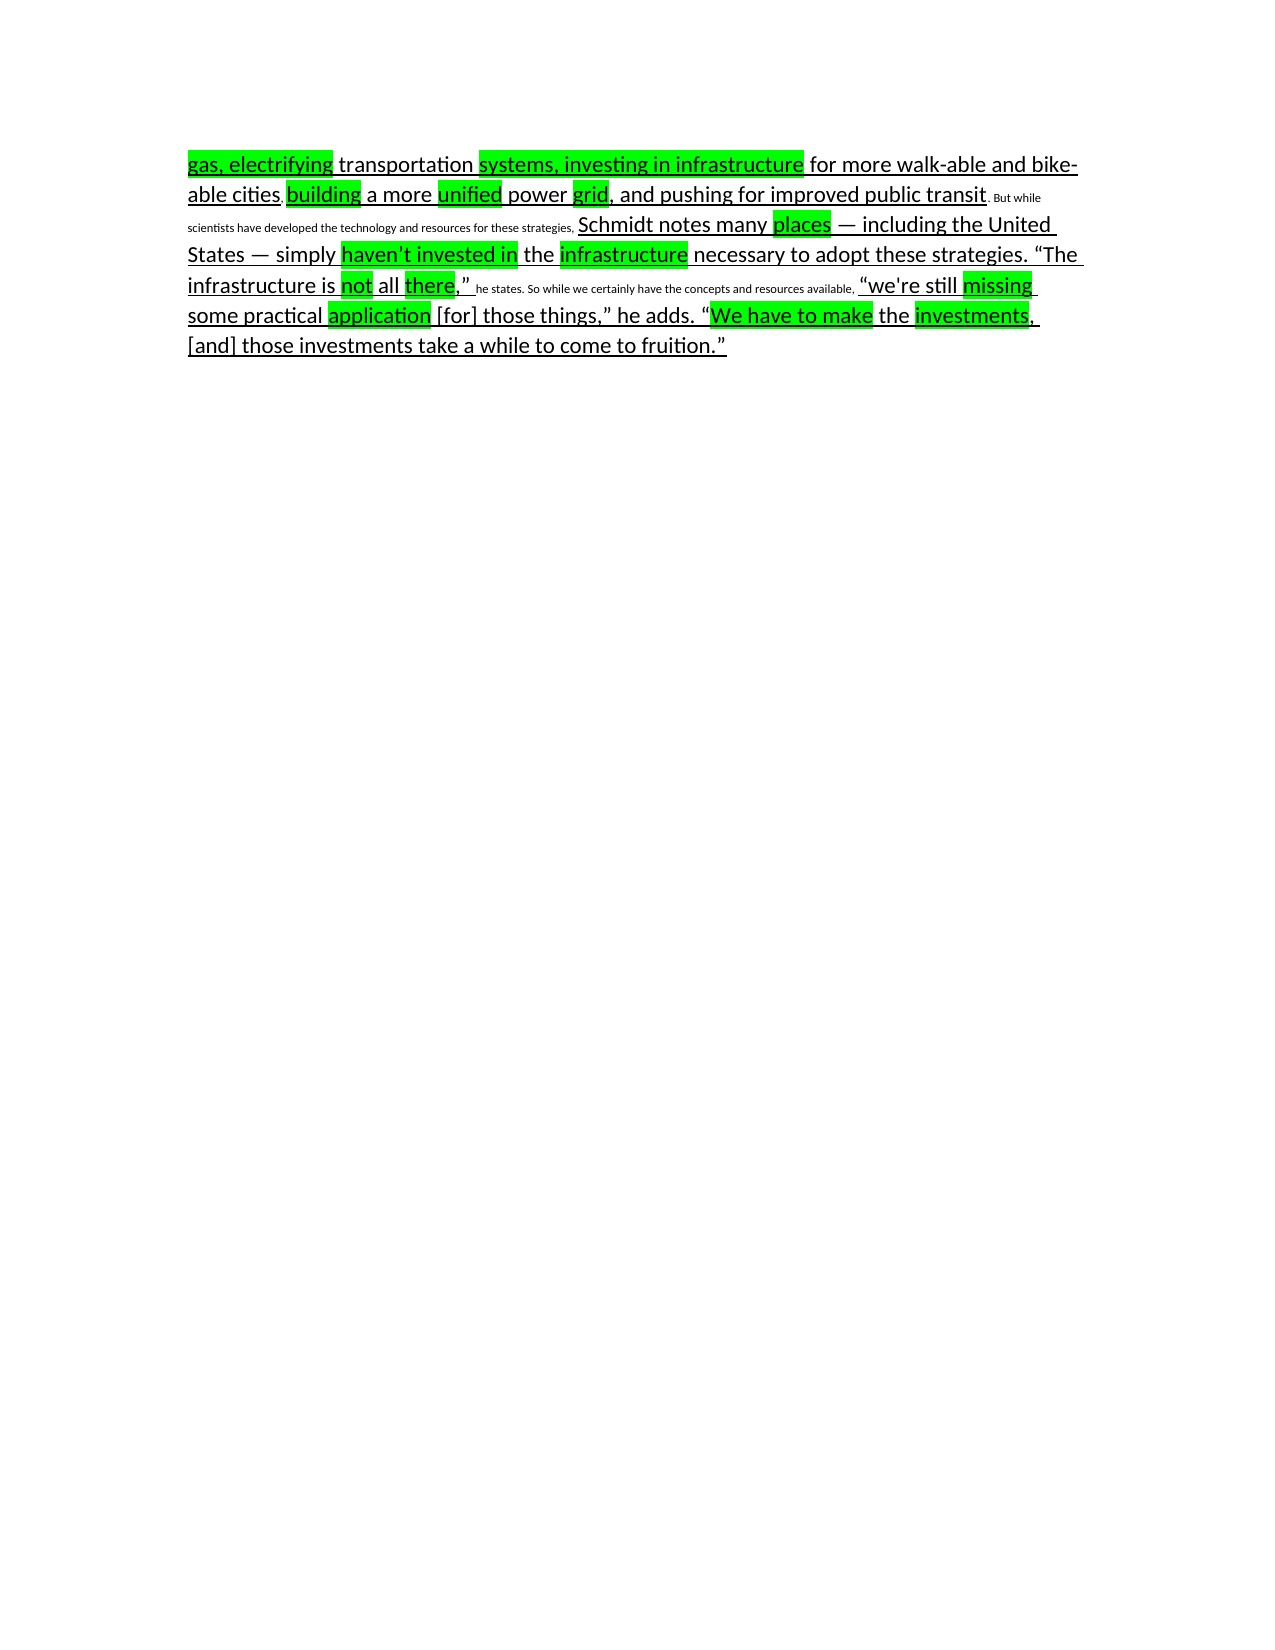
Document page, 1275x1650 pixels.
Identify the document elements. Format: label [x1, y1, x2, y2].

text [187, 150, 1087, 359]
